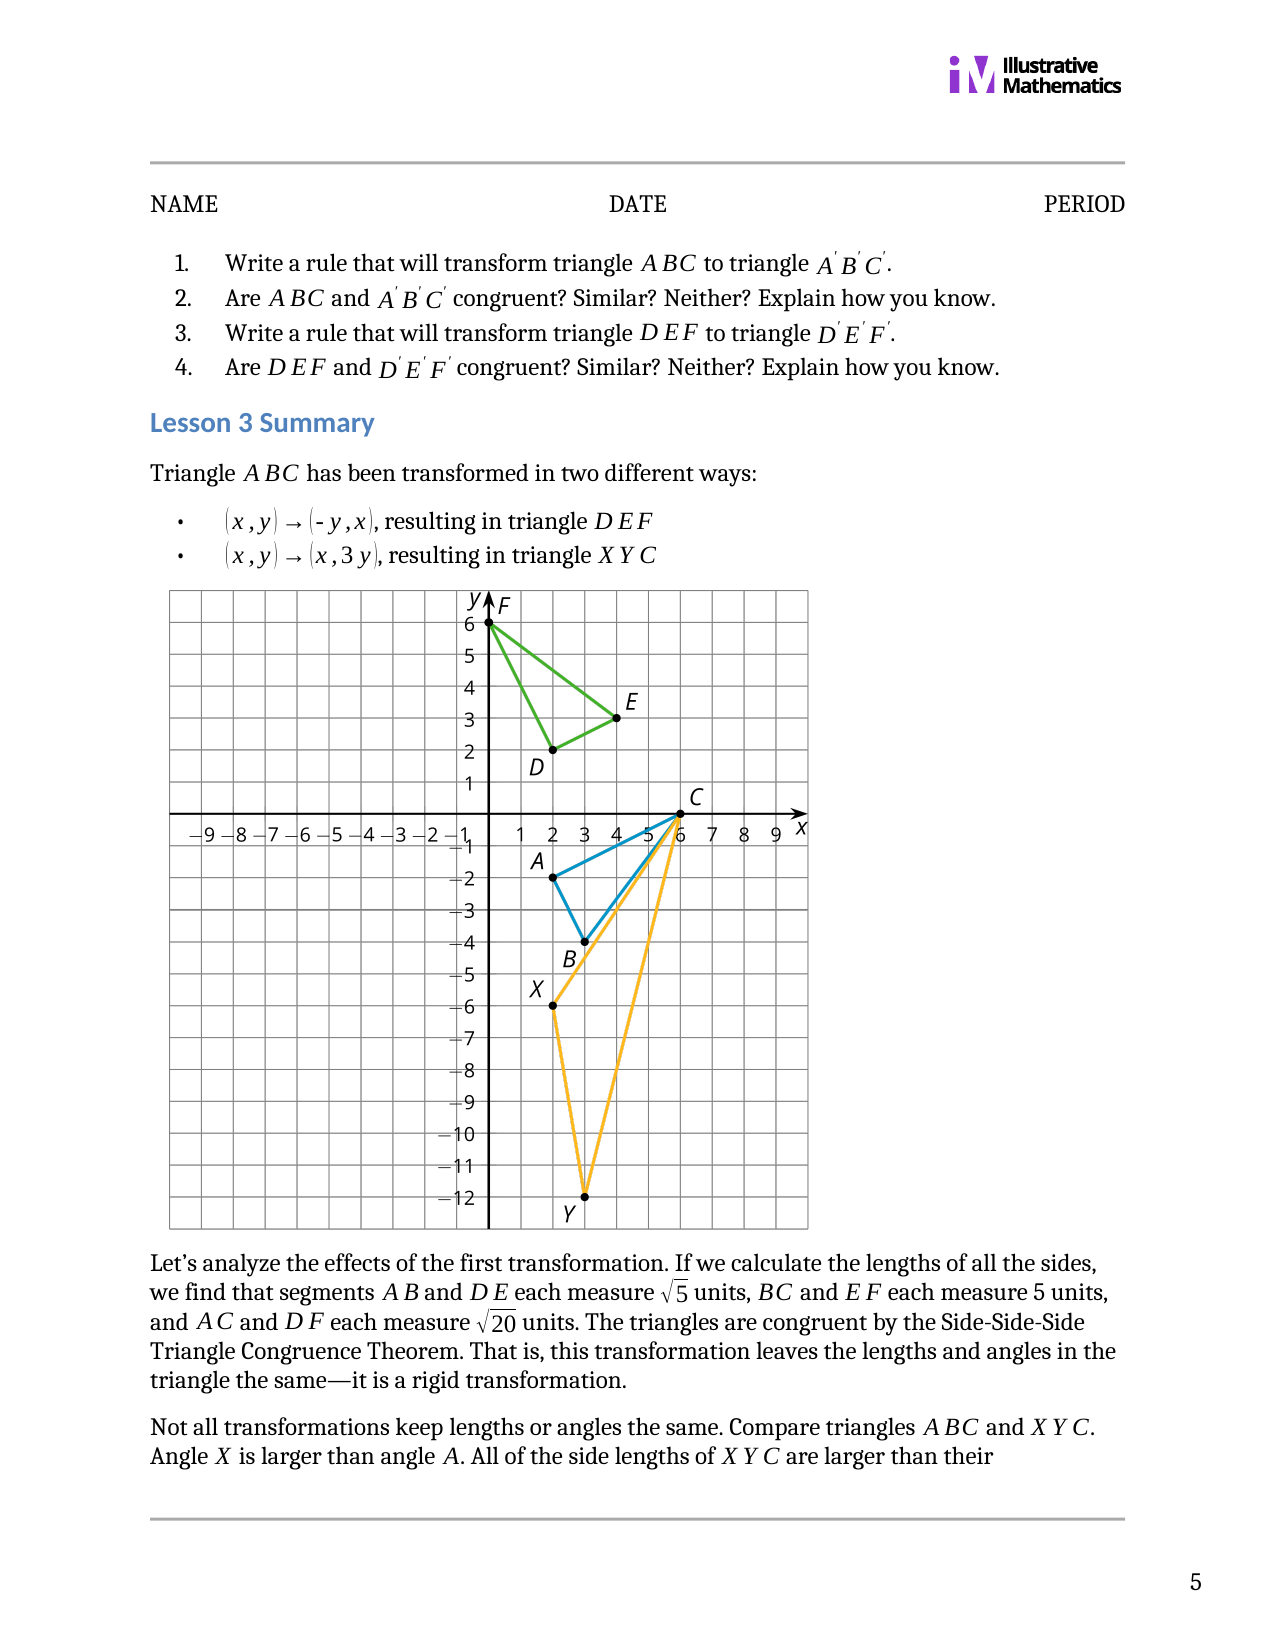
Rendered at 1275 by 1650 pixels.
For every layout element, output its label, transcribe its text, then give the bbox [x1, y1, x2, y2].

list , resulting in triangle [175, 506, 1125, 537]
list Are and congruent? Similar? Neither? Explain how you know. [175, 352, 1125, 383]
subtitle Lesson 3 Summary [150, 404, 1125, 440]
picture [168, 589, 809, 1230]
text Let’s analyze the effects of the first transformation. If we calculate the lengths of all the sides, we find that segments and each measure units, and each measure 5 units, and and each measure units. The triangles are congruent by the Side-Side-Side Triangle Congruence Theorem. That is, this transformation leaves the lengths and angles in the triangle the same—it is a rigid transformation. [150, 1248, 1125, 1394]
text Triangle has been transformed in two different ways: [150, 458, 1125, 487]
list Write a rule that will transform triangle to triangle . [175, 317, 1125, 348]
list , resulting in triangle [175, 540, 1125, 571]
list Write a rule that will transform triangle to triangle . [175, 247, 1125, 279]
picture [949, 55, 1121, 93]
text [150, 1413, 1125, 1471]
list Are and congruent? Similar? Neither? Explain how you know. [175, 282, 1125, 313]
